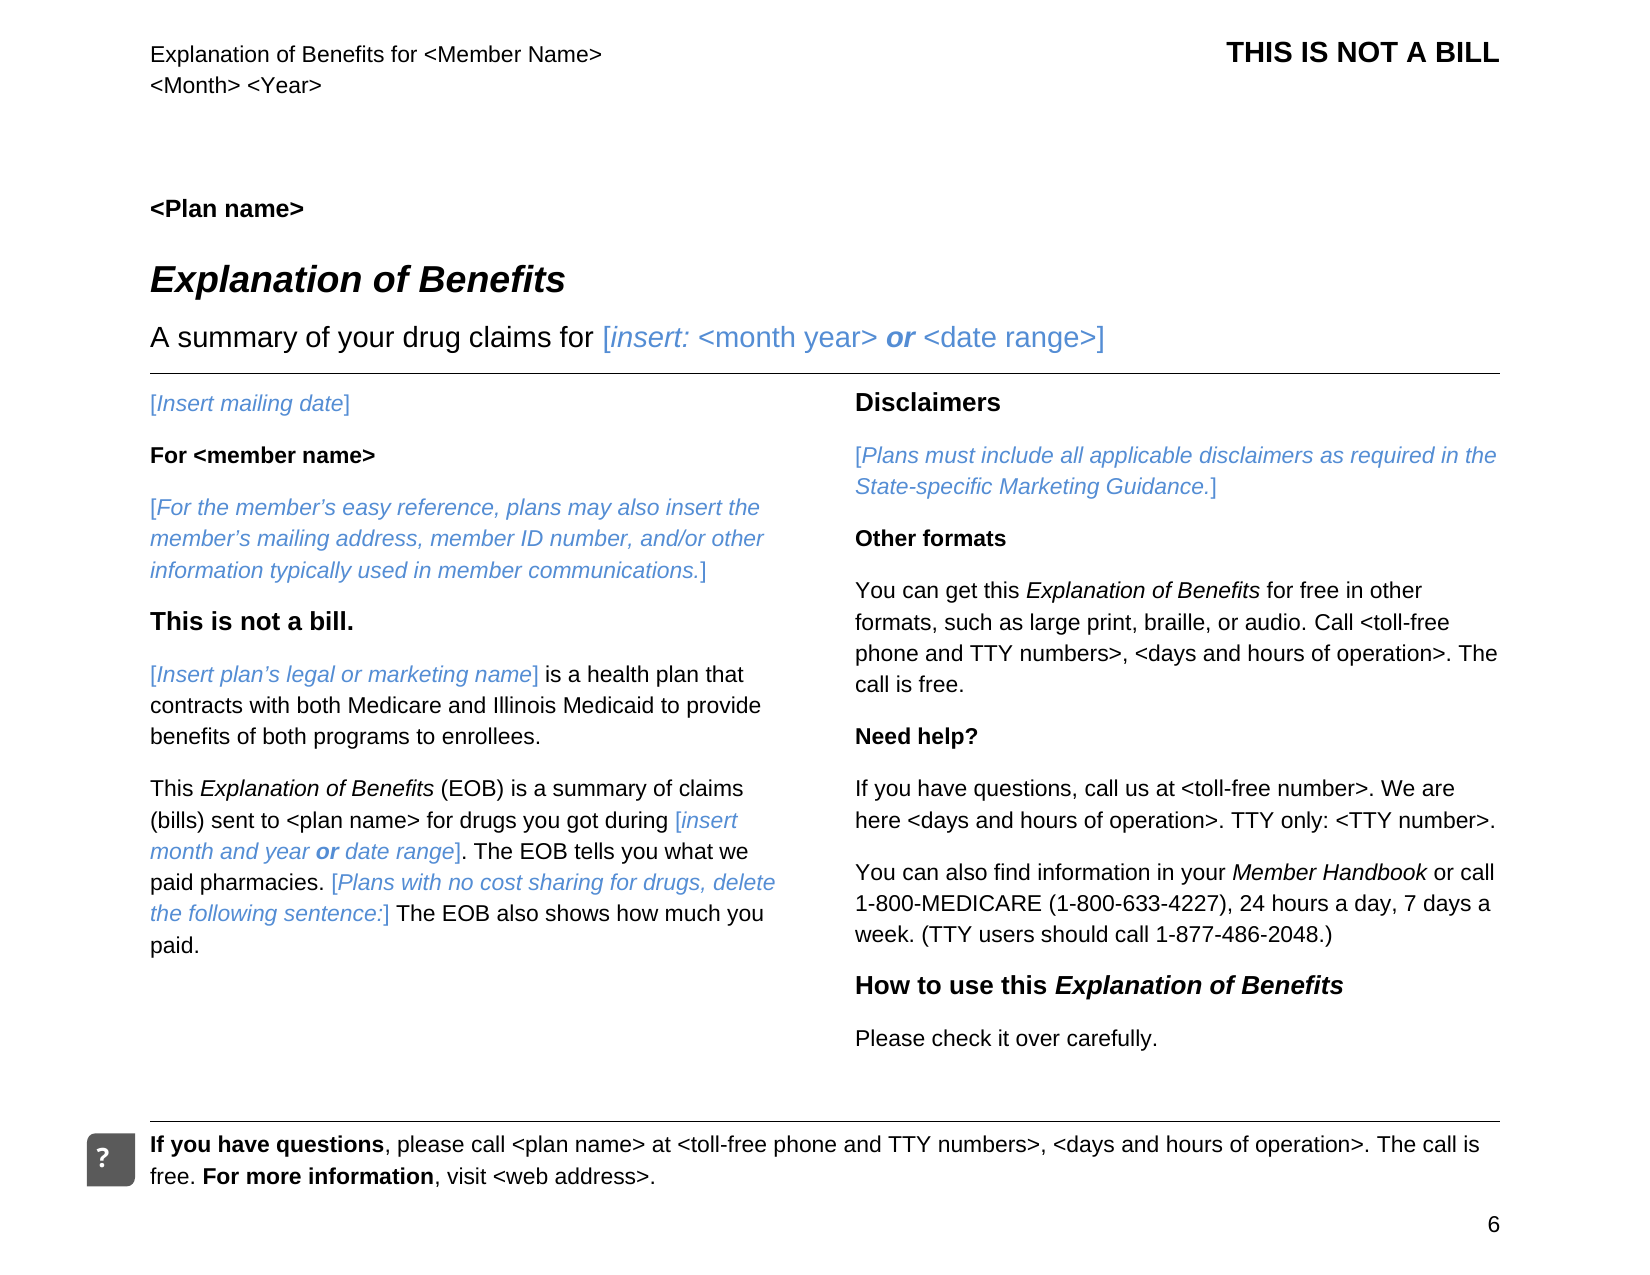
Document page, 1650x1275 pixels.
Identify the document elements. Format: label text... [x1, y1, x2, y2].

text Other formats [855, 522, 1500, 553]
text You can also find information in your Member Handbook or call 1-800-MEDICARE (1-800-633-4227), 24 hours a day, 7 days a week. (TTY users should call 1-877-486-2048.) [855, 855, 1500, 949]
text [Insert plan’s legal or marketing name] is a health plan that contracts with both Medicare and Illinois Medicaid to provide benefits of both programs to enrollees. [150, 657, 795, 751]
text How to use this Explanation of Benefits [855, 970, 1425, 1001]
title <Plan name> [150, 187, 1500, 225]
text [Insert mailing date] [150, 386, 795, 418]
text This Explanation of Benefits (EOB) is a summary of claims (bills) sent to <plan name> for drugs you got during [insert month and year or date range]. The EOB tells you what we paid pharmacies. [Plans with no cost sharing for drugs, delete the following sentence:] The EOB also shows how much you paid. [150, 772, 795, 959]
title Explanation of Benefits [150, 262, 1500, 300]
text Disclaimers [855, 386, 1425, 418]
text For <member name> [150, 438, 795, 470]
text Need help? [855, 720, 1500, 751]
text If you have questions, call us at <toll-free number>. We are here <days and hours of operation>. TTY only: <TTY number>. [855, 772, 1500, 834]
text Please check it over carefully. [855, 1022, 1500, 1053]
text [Plans must include all applicable disclaimers as required in the State-specific Marketing Guidance.] [855, 438, 1500, 501]
title A summary of your drug claims for [insert: <month year> or <date range>] [150, 321, 1500, 373]
text You can get this Explanation of Benefits for free in other formats, such as large print, braille, or audio. Call <toll-free phone and TTY numbers>, <days and hours of operation>. The call is free. [855, 574, 1500, 699]
text This is not a bill. [150, 605, 720, 636]
text [For the member’s easy reference, plans may also insert the member’s mailing address, member ID number, and/or other information typically used in member communications.] [150, 491, 795, 584]
